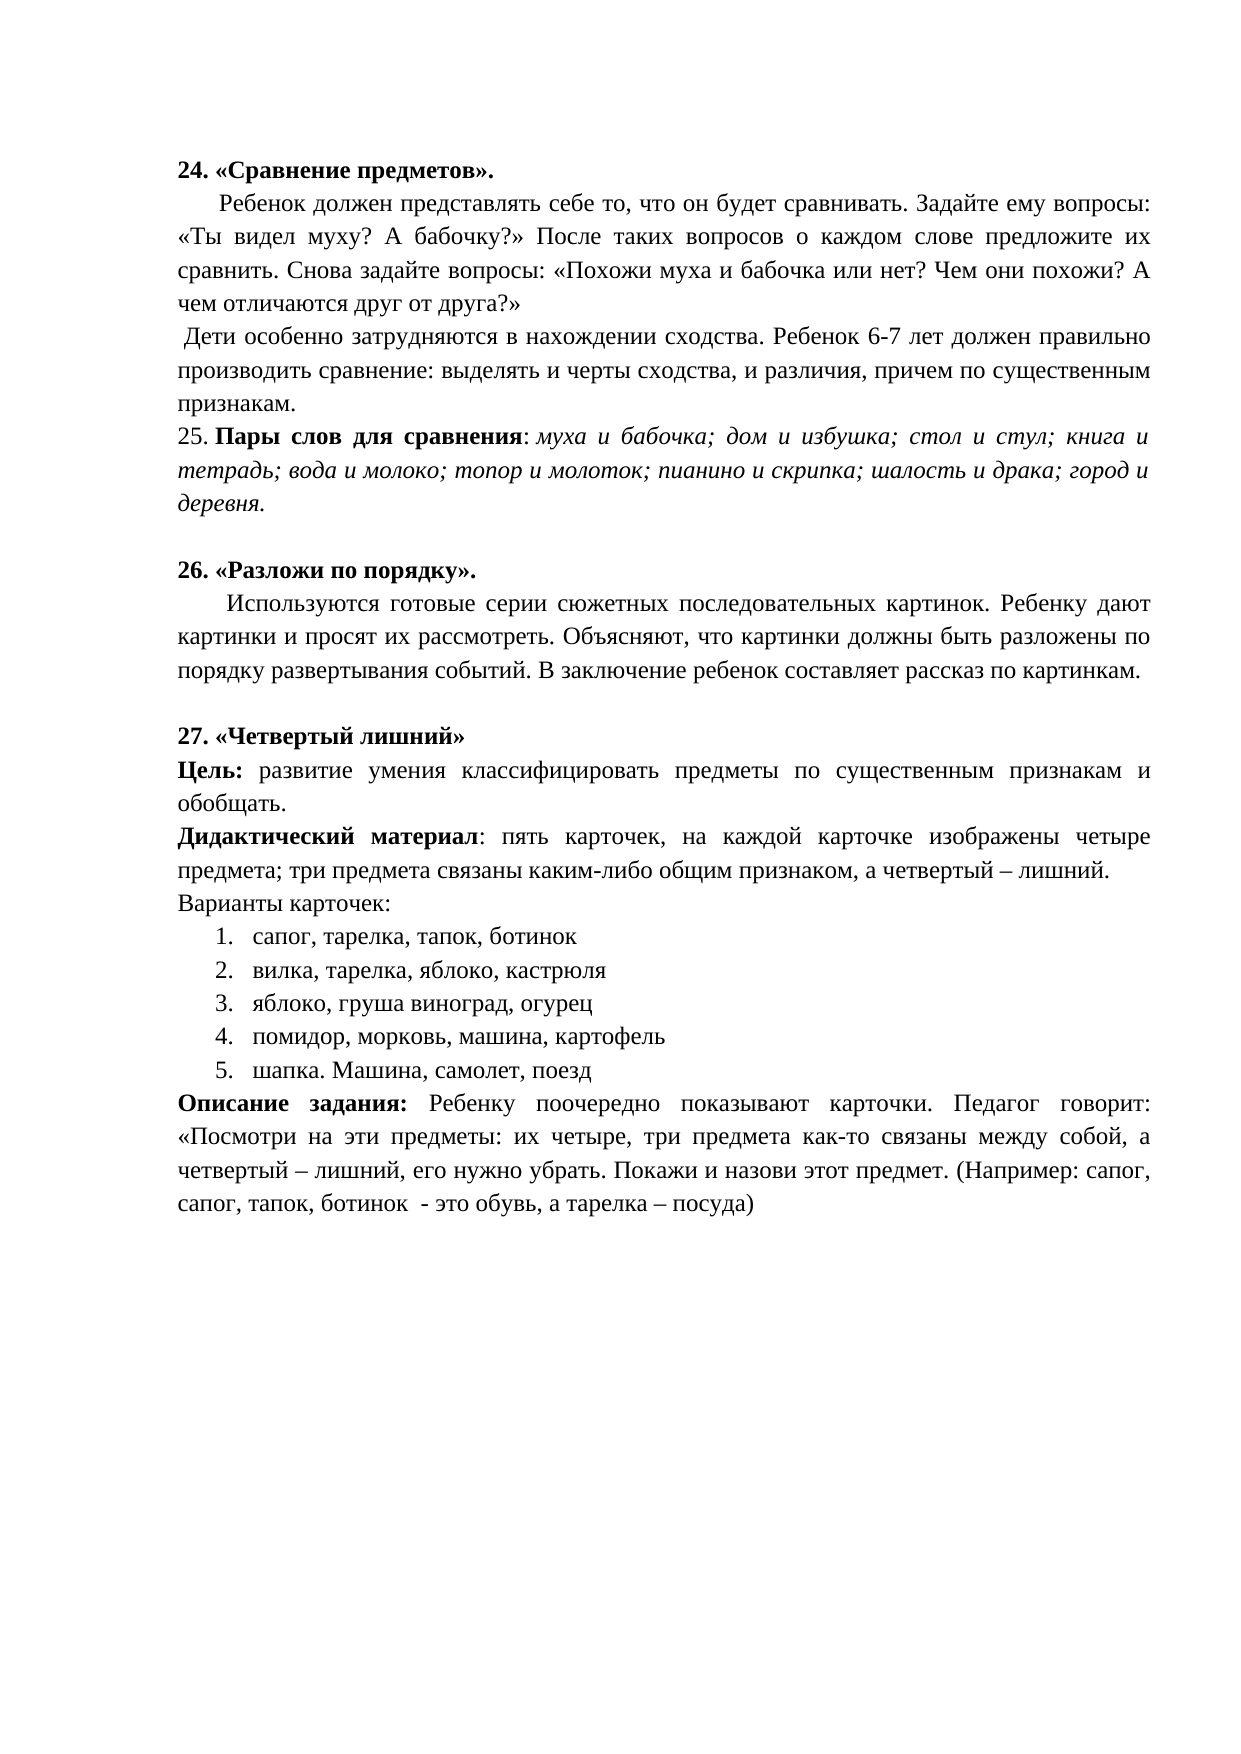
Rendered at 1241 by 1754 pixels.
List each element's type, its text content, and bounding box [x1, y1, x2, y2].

list вилка, тарелка, яблоко, кастрюля [215, 951, 1152, 985]
list шапка. Машина, самолет, поезд [215, 1051, 1152, 1085]
text Используются готовые серии сюжетных последовательных картинок. Ребенку дают картинки и просят их рассмотреть. Объясняют, что картинки должны быть разложены по порядку развертывания событий. В заключение ребенок составляет рассказ по картинкам. [177, 585, 1152, 685]
text 26. «Разложи по порядку». [177, 551, 1152, 585]
text Дидактический материал: пять карточек, на каждой карточке изображены четыре предмета; три предмета связаны каким-либо общим признаком, а четвертый – лишний. [177, 818, 1152, 885]
text 27. «Четвертый лишний» [177, 718, 1152, 751]
list сапог, тарелка, тапок, ботинок [215, 918, 1152, 951]
text Описание задания: Ребенку поочередно показывают карточки. Педагог говорит: «Посмотри на эти предметы: их четыре, три предмета как-то связаны между собой, а четвертый – лишний, его нужно убрать. Покажи и назови этот предмет. (Например: сапог, сапог, тапок, ботинок - это обувь, а тарелка – посуда) [177, 1085, 1152, 1218]
text 25. Пары слов для сравнения: муха и бабочка; дом и избушка; стол и стул; книга и тетрадь; вода и молоко; топор и молоток; пианино и скрипка; шалость и драка; город и деревня. [177, 418, 1152, 518]
text Цель: развитие умения классифицировать предметы по существенным признакам и обобщать. [177, 751, 1152, 818]
text Ребенок должен представлять себе то, что он будет сравнивать. Задайте ему вопросы: «Ты видел муху? А бабочку?» После таких вопросов о каждом слове предложите их сравнить. Снова задайте вопросы: «Похожи муха и бабочка или нет? Чем они похожи? А чем отличаются друг от друга?» [177, 185, 1152, 318]
text Варианты карточек: [177, 885, 1152, 918]
list помидор, морковь, машина, картофель [215, 1018, 1152, 1051]
list яблоко, груша виноград, огурец [215, 985, 1152, 1018]
text Дети особенно затрудняются в нахождении сходства. Ребенок 6-7 лет должен правильно производить сравнение: выделять и черты сходства, и различия, причем по существенным признакам. [177, 318, 1152, 418]
text 24. «Сравнение предметов». [177, 151, 1152, 185]
